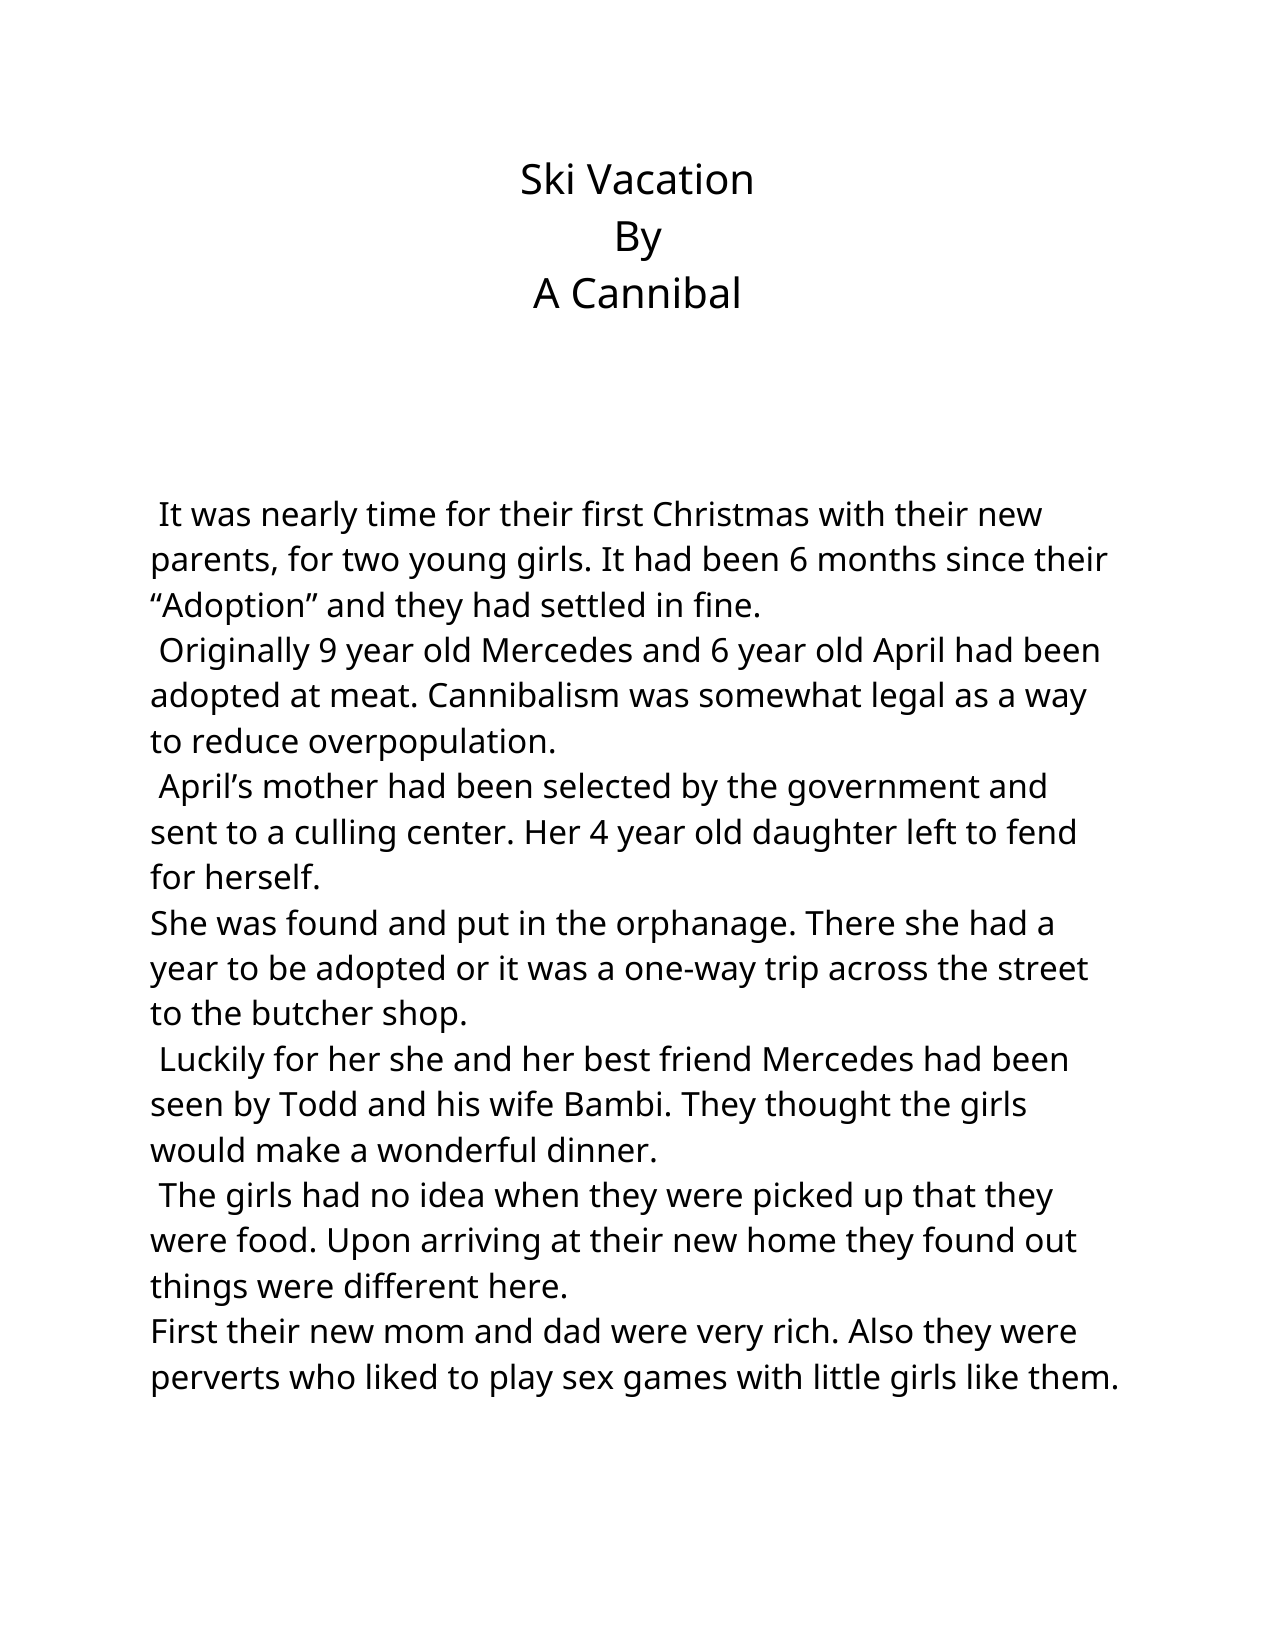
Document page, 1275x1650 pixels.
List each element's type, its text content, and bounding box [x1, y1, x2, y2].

text April’s mother had been selected by the government and sent to a culling center. Her 4 year old daughter left to fend for herself. [150, 763, 1125, 899]
text By [150, 207, 1125, 263]
text It was nearly time for their first Christmas with their new parents, for two young girls. It had been 6 months since their “Adoption” and they had settled in fine. [150, 491, 1125, 627]
text Originally 9 year old Mercedes and 6 year old April had been adopted at meat. Cannibalism was somewhat legal as a way to reduce overpopulation. [150, 627, 1125, 763]
text A Cannibal [150, 263, 1125, 320]
text She was found and put in the orphanage. There she had a year to be adopted or it was a one-way trip across the street to the butcher shop. [150, 899, 1125, 1036]
text The girls had no idea when they were picked up that they were food. Upon arriving at their new home they found out things were different here. [150, 1172, 1125, 1308]
text Ski Vacation [150, 150, 1125, 207]
text Luckily for her she and her best friend Mercedes had been seen by Todd and his wife Bambi. They thought the girls would make a wonderful dinner. [150, 1036, 1125, 1172]
text First their new mom and dad were very rich. Also they were perverts who liked to play sex games with little girls like them. [150, 1308, 1125, 1399]
